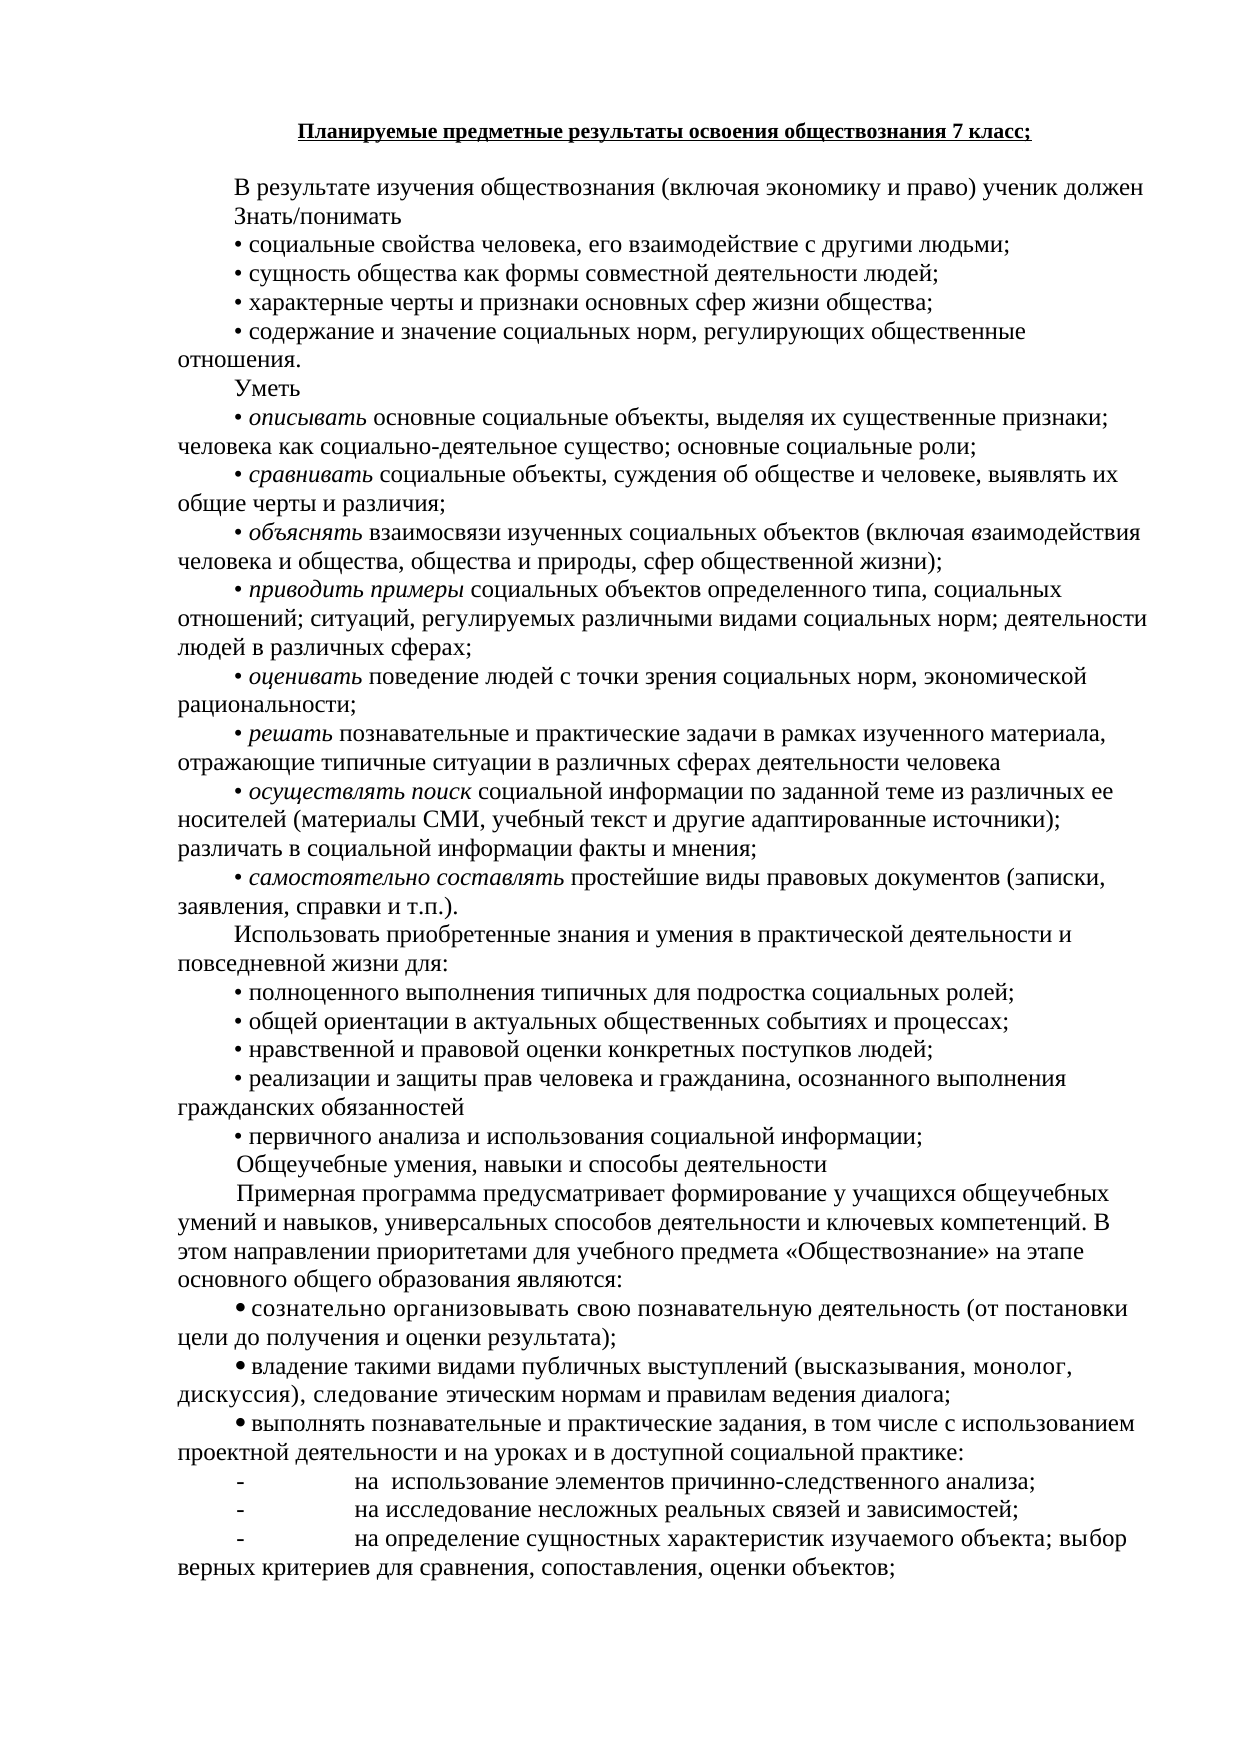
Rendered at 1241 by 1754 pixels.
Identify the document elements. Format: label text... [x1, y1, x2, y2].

text • сравнивать социальные объекты, суждения об обществе и человеке, выявлять их общие черты и различия; [177, 459, 1152, 517]
text • нравственной и правовой оценки конкретных поступков людей; [177, 1034, 1152, 1063]
text • самостоятельно составлять простейшие виды правовых документов (записки, заявления, справки и т.п.). [177, 862, 1152, 919]
text • социальные свойства человека, его взаимодействие с другими людьми; [177, 229, 1152, 258]
text • объяснять взаимосвязи изученных социальных объектов (включая взаимодействия человека и общества, общества и природы, сфер общественной жизни); [177, 517, 1152, 574]
text Планируемые предметные результаты освоения обществознания 7 класс; [177, 118, 1152, 143]
list на исследование несложных реальных связей и зависимостей; [177, 1494, 1152, 1523]
list выполнять познавательные и практические задания, в том числе с использованием проектной деятельности и на уроках и в доступной социальной практике: [177, 1408, 1152, 1466]
text • общей ориентации в актуальных общественных событиях и процессах; [177, 1006, 1152, 1034]
text Уметь [177, 373, 1152, 402]
list сознательно организовывать свою познавательную деятельность (от постановки цели до получения и оценки результата); [177, 1293, 1152, 1351]
list на использование элементов причинно-следственного анализа; [177, 1466, 1152, 1494]
text • решать познавательные и практические задачи в рамках изученного материала, отражающие типичные ситуации в различных сферах деятельности человека [177, 718, 1152, 776]
text • реализации и защиты прав человека и гражданина, осознанного выполнения гражданских обязанностей [177, 1063, 1152, 1121]
text В результате изучения обществознания (включая экономику и право) ученик должен [177, 172, 1152, 201]
list владение такими видами публичных выступлений (высказывания, монолог, дискуссия), следование этическим нормам и правилам ведения диалога; [177, 1351, 1152, 1408]
list на определение сущностных характеристик изучаемого объекта; выбор верных критериев для сравнения, сопоставления, оценки объектов; [177, 1523, 1152, 1581]
text • характерные черты и признаки основных сфер жизни общества; [177, 287, 1152, 316]
text • описывать основные социальные объекты, выделяя их существенные признаки; человека как социально-деятельное существо; основные социальные роли; [177, 402, 1152, 459]
text • приводить примеры социальных объектов определенного типа, социальных отношений; ситуаций, регулируемых различными видами социальных норм; деятельности людей в различных сферах; [177, 574, 1152, 661]
text Использовать приобретенные знания и умения в практической деятельности и повседневной жизни для: [177, 919, 1152, 977]
text • осуществлять поиск социальной информации по заданной теме из различных ее носителей (материалы СМИ, учебный текст и другие адаптированные источники); различать в социальной информации факты и мнения; [177, 776, 1152, 862]
text • полноценного выполнения типичных для подростка социальных ролей; [177, 977, 1152, 1006]
text • сущность общества как формы совместной деятельности людей; [177, 258, 1152, 287]
text • содержание и значение социальных норм, регулирующих общественные отношения. [177, 316, 1152, 373]
text • оценивать поведение людей с точки зрения социальных норм, экономической рациональности; [177, 661, 1152, 718]
text • первичного анализа и использования социальной информации; [177, 1121, 1152, 1149]
text Общеучебные умения, навыки и способы деятельности [177, 1149, 1152, 1178]
text Знать/понимать [177, 201, 1152, 229]
text Примерная программа предусматривает формирование у учащихся общеучебных умений и навыков, универсальных способов деятельности и ключевых компетенций. В этом направлении приоритетами для учебного предмета «Обществознание» на этапе основного общего образования являются: [177, 1178, 1152, 1293]
